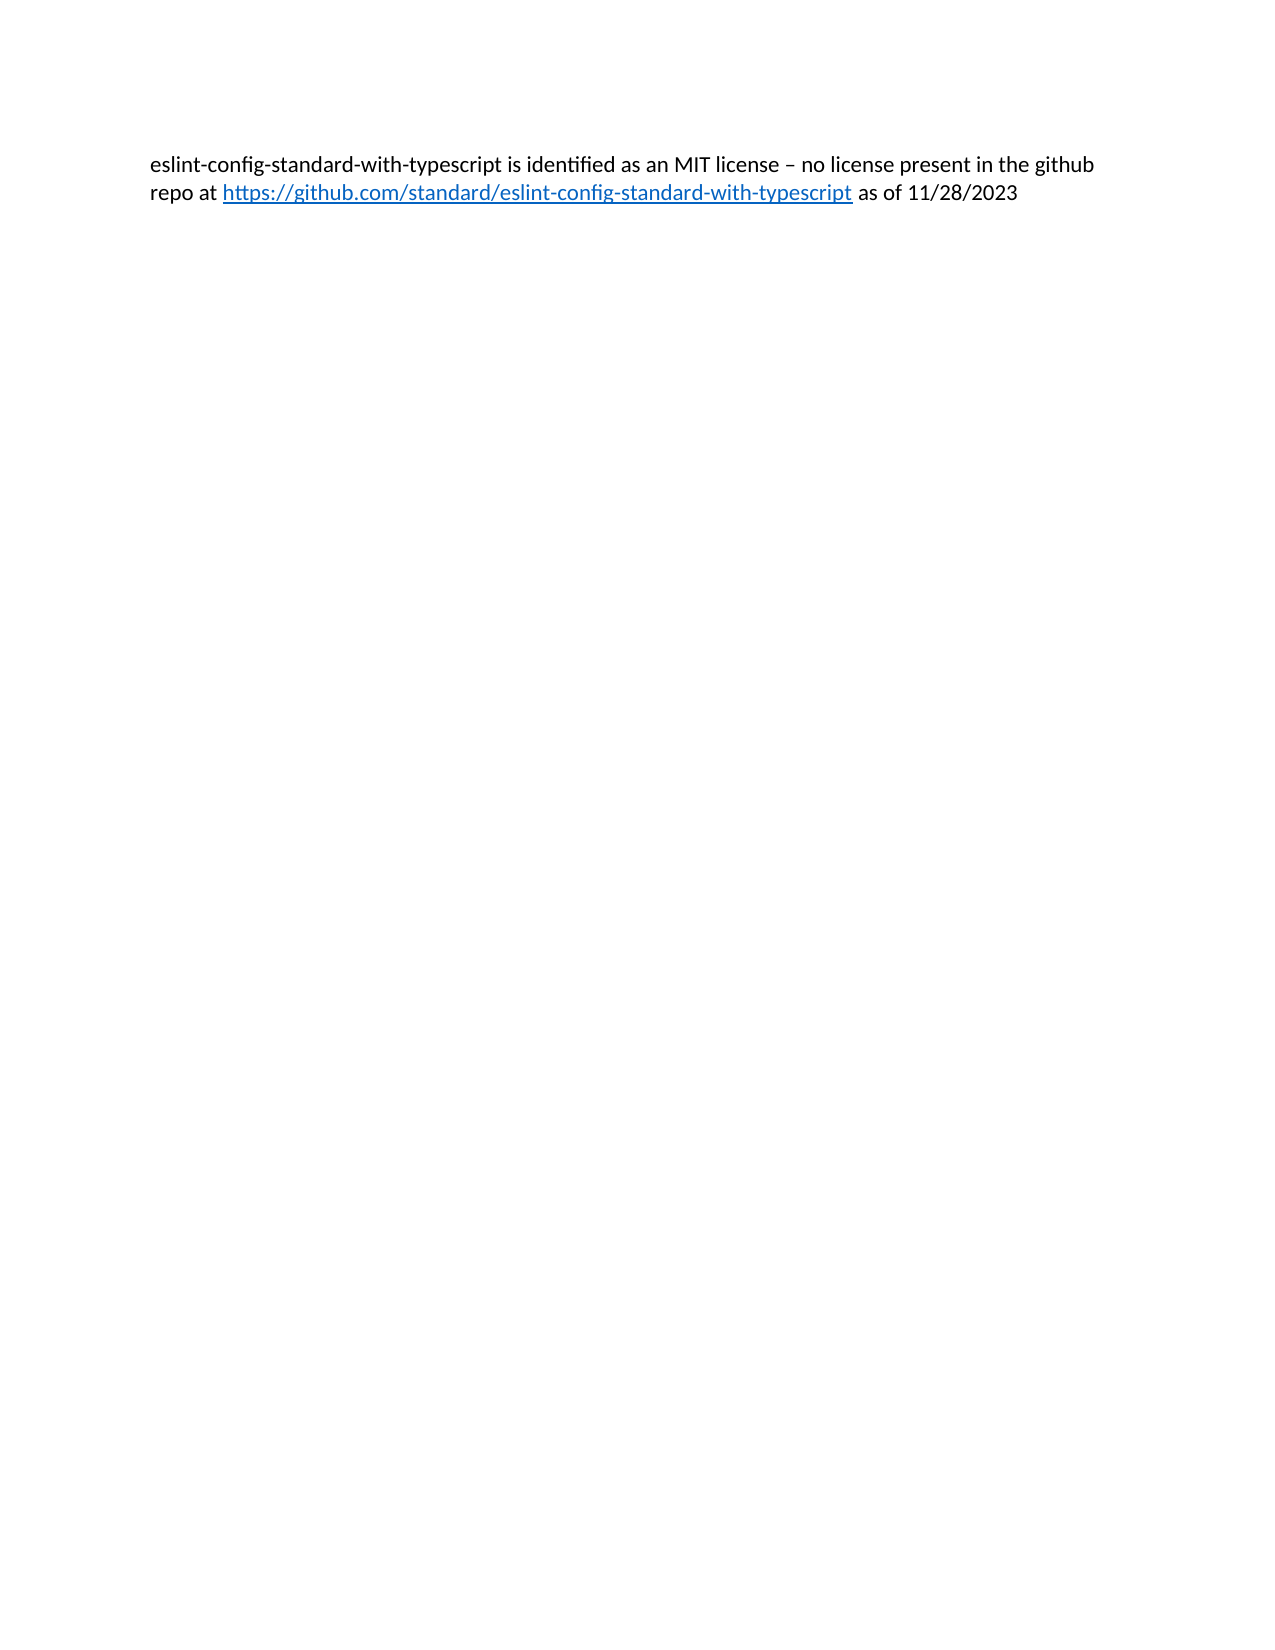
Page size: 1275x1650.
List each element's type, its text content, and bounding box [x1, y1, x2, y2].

text eslint-config-standard-with-typescript is identified as an MIT license – no license present in the github repo at https://github.com/standard/eslint-config-standard-with-typescript as of 11/28/2023 [150, 150, 1125, 206]
